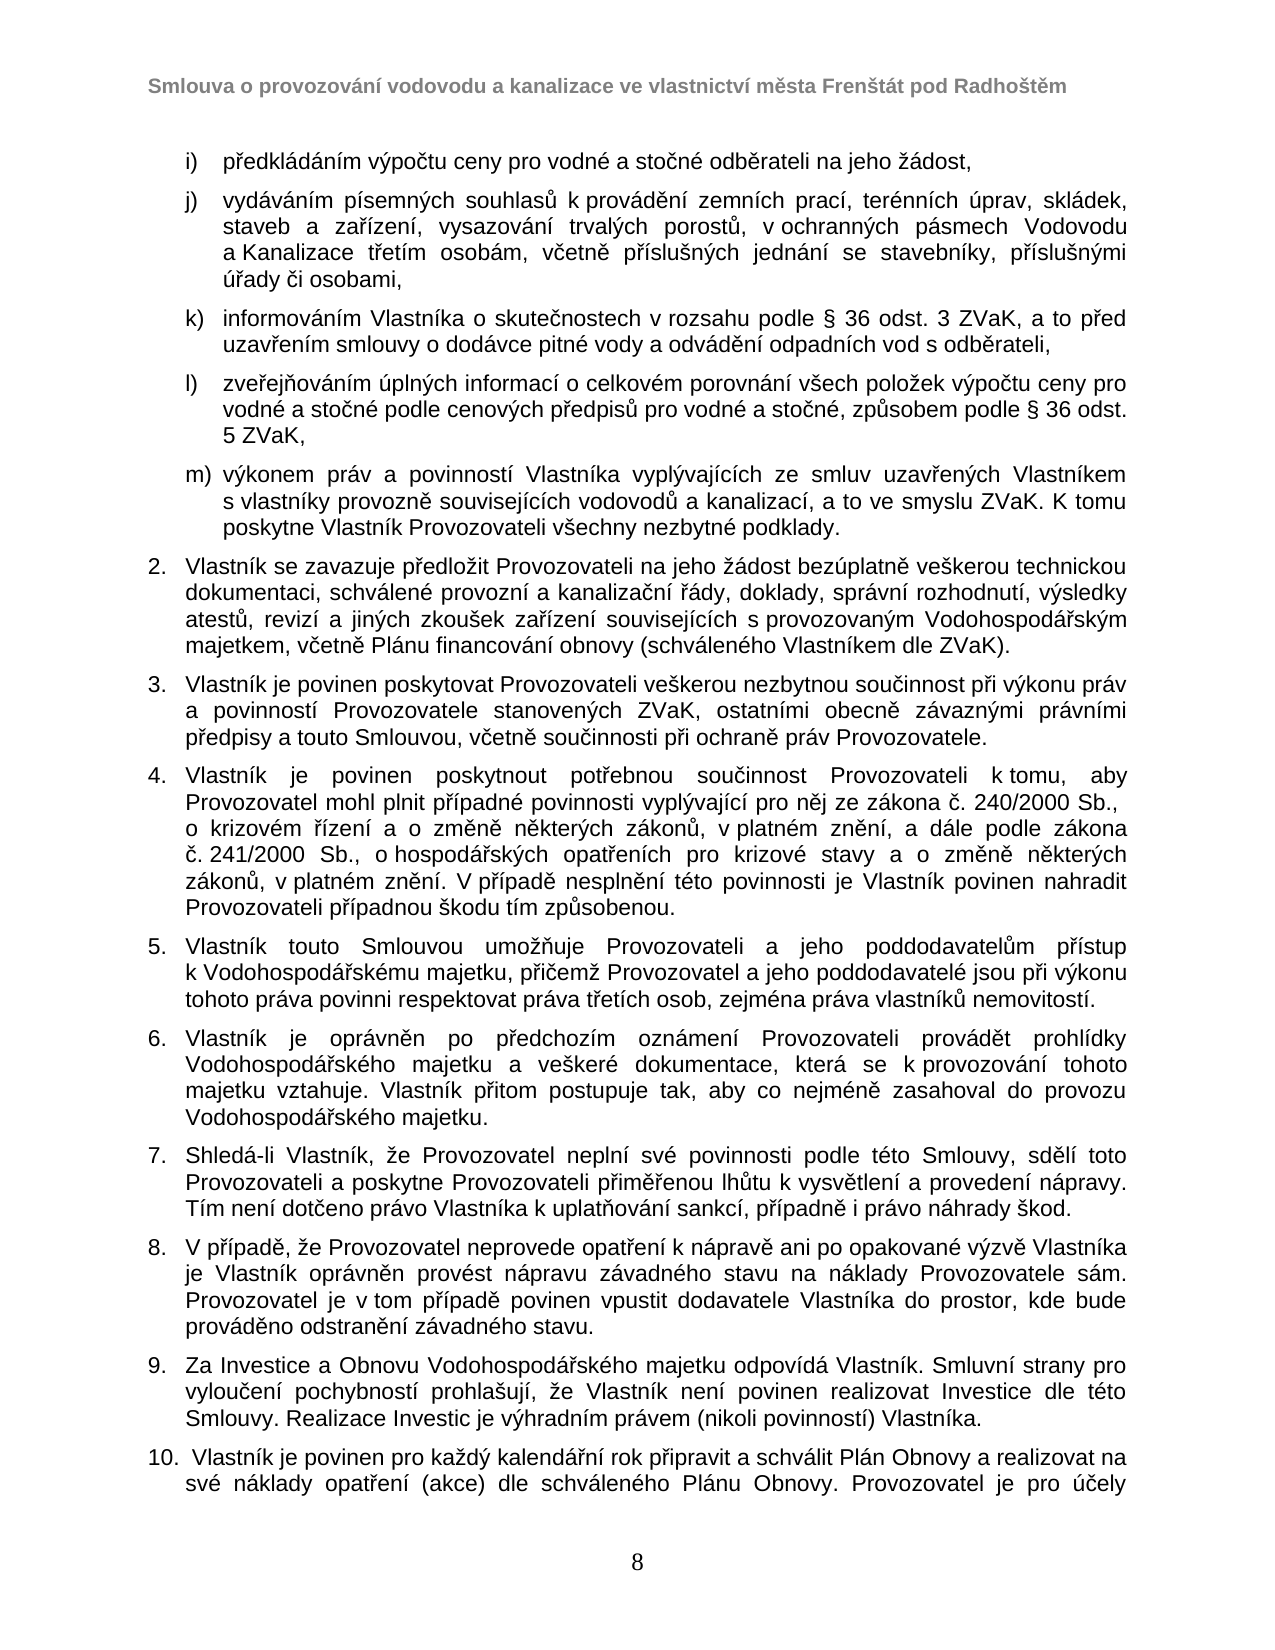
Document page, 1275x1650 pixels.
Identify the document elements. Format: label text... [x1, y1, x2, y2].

list Vlastník je povinen poskytovat Provozovateli veškerou nezbytnou součinnost při výkonu práv a povinností Provozovatele stanovených ZVaK, ostatními obecně závaznými právními předpisy a touto Smlouvou, včetně součinnosti při ochraně práv Provozovatele. [148, 671, 1127, 750]
list Vlastník je povinen poskytnout potřebnou součinnost Provozovateli k tomu, aby Provozovatel mohl plnit případné povinnosti vyplývající pro něj ze zákona č. 240/2000 Sb., o krizovém řízení a o změně některých zákonů, v platném znění, a dále podle zákona č. 241/2000 Sb., o hospodářských opatřeních pro krizové stavy a o změně některých zákonů, v platném znění. V případě nesplnění této povinnosti je Vlastník povinen nahradit Provozovateli případnou škodu tím způsobenou. [148, 762, 1127, 920]
list Vlastník je oprávněn po předchozím oznámení Provozovateli provádět prohlídky Vodohospodářského majetku a veškeré dokumentace, která se k provozování tohoto majetku vztahuje. Vlastník přitom postupuje tak, aby co nejméně zasahoval do provozu Vodohospodářského majetku. [148, 1024, 1127, 1130]
list výkonem práv a povinností Vlastníka vyplývajících ze smluv uzavřených Vlastníkem s vlastníky provozně souvisejících vodovodů a kanalizací, a to ve smyslu ZVaK. K tomu poskytne Vlastník Provozovateli všechny nezbytné podklady. [185, 461, 1127, 540]
list Shledá-li Vlastník, že Provozovatel neplní své povinnosti podle této Smlouvy, sdělí toto Provozovateli a poskytne Provozovateli přiměřenou lhůtu k vysvětlení a provedení nápravy. Tím není dotčeno právo Vlastníka k uplatňování sankcí, případně i právo náhrady škod. [148, 1142, 1127, 1221]
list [148, 1443, 1127, 1496]
list Vlastník touto Smlouvou umožňuje Provozovateli a jeho poddodavatelům přístup k Vodohospodářskému majetku, přičemž Provozovatel a jeho poddodavatelé jsou při výkonu tohoto práva povinni respektovat práva třetích osob, zejména práva vlastníků nemovitostí. [148, 933, 1127, 1012]
list předkládáním výpočtu ceny pro vodné a stočné odběrateli na jeho žádost, [185, 148, 1127, 174]
list Za Investice a Obnovu Vodohospodářského majetku odpovídá Vlastník. Smluvní strany pro vyloučení pochybností prohlašují, že Vlastník není povinen realizovat Investice dle této Smlouvy. Realizace Investic je výhradním právem (nikoli povinností) Vlastníka. [148, 1352, 1127, 1431]
list vydáváním písemných souhlasů k provádění zemních prací, terénních úprav, skládek, staveb a zařízení, vysazování trvalých porostů, v ochranných pásmech Vodovodu a Kanalizace třetím osobám, včetně příslušných jednání se stavebníky, příslušnými úřady či osobami, [185, 187, 1127, 292]
list informováním Vlastníka o skutečnostech v rozsahu podle § 36 odst. 3 ZVaK, a to před uzavřením smlouvy o dodávce pitné vody a odvádění odpadních vod s odběrateli, [185, 304, 1127, 357]
list zveřejňováním úplných informací o celkovém porovnání všech položek výpočtu ceny pro vodné a stočné podle cenových předpisů pro vodné a stočné, způsobem podle § 36 odst. 5 ZVaK, [185, 370, 1127, 449]
list Vlastník se zavazuje předložit Provozovateli na jeho žádost bezúplatně veškerou technickou dokumentaci, schválené provozní a kanalizační řády, doklady, správní rozhodnutí, výsledky atestů, revizí a jiných zkoušek zařízení souvisejících s provozovaným Vodohospodářským majetkem, včetně Plánu financování obnovy (schváleného Vlastníkem dle ZVaK). [148, 553, 1127, 658]
list V případě, že Provozovatel neprovede opatření k nápravě ani po opakované výzvě Vlastníka je Vlastník oprávněn provést nápravu závadného stavu na náklady Provozovatele sám. Provozovatel je v tom případě povinen vpustit dodavatele Vlastníka do prostor, kde bude prováděno odstranění závadného stavu. [148, 1234, 1127, 1339]
